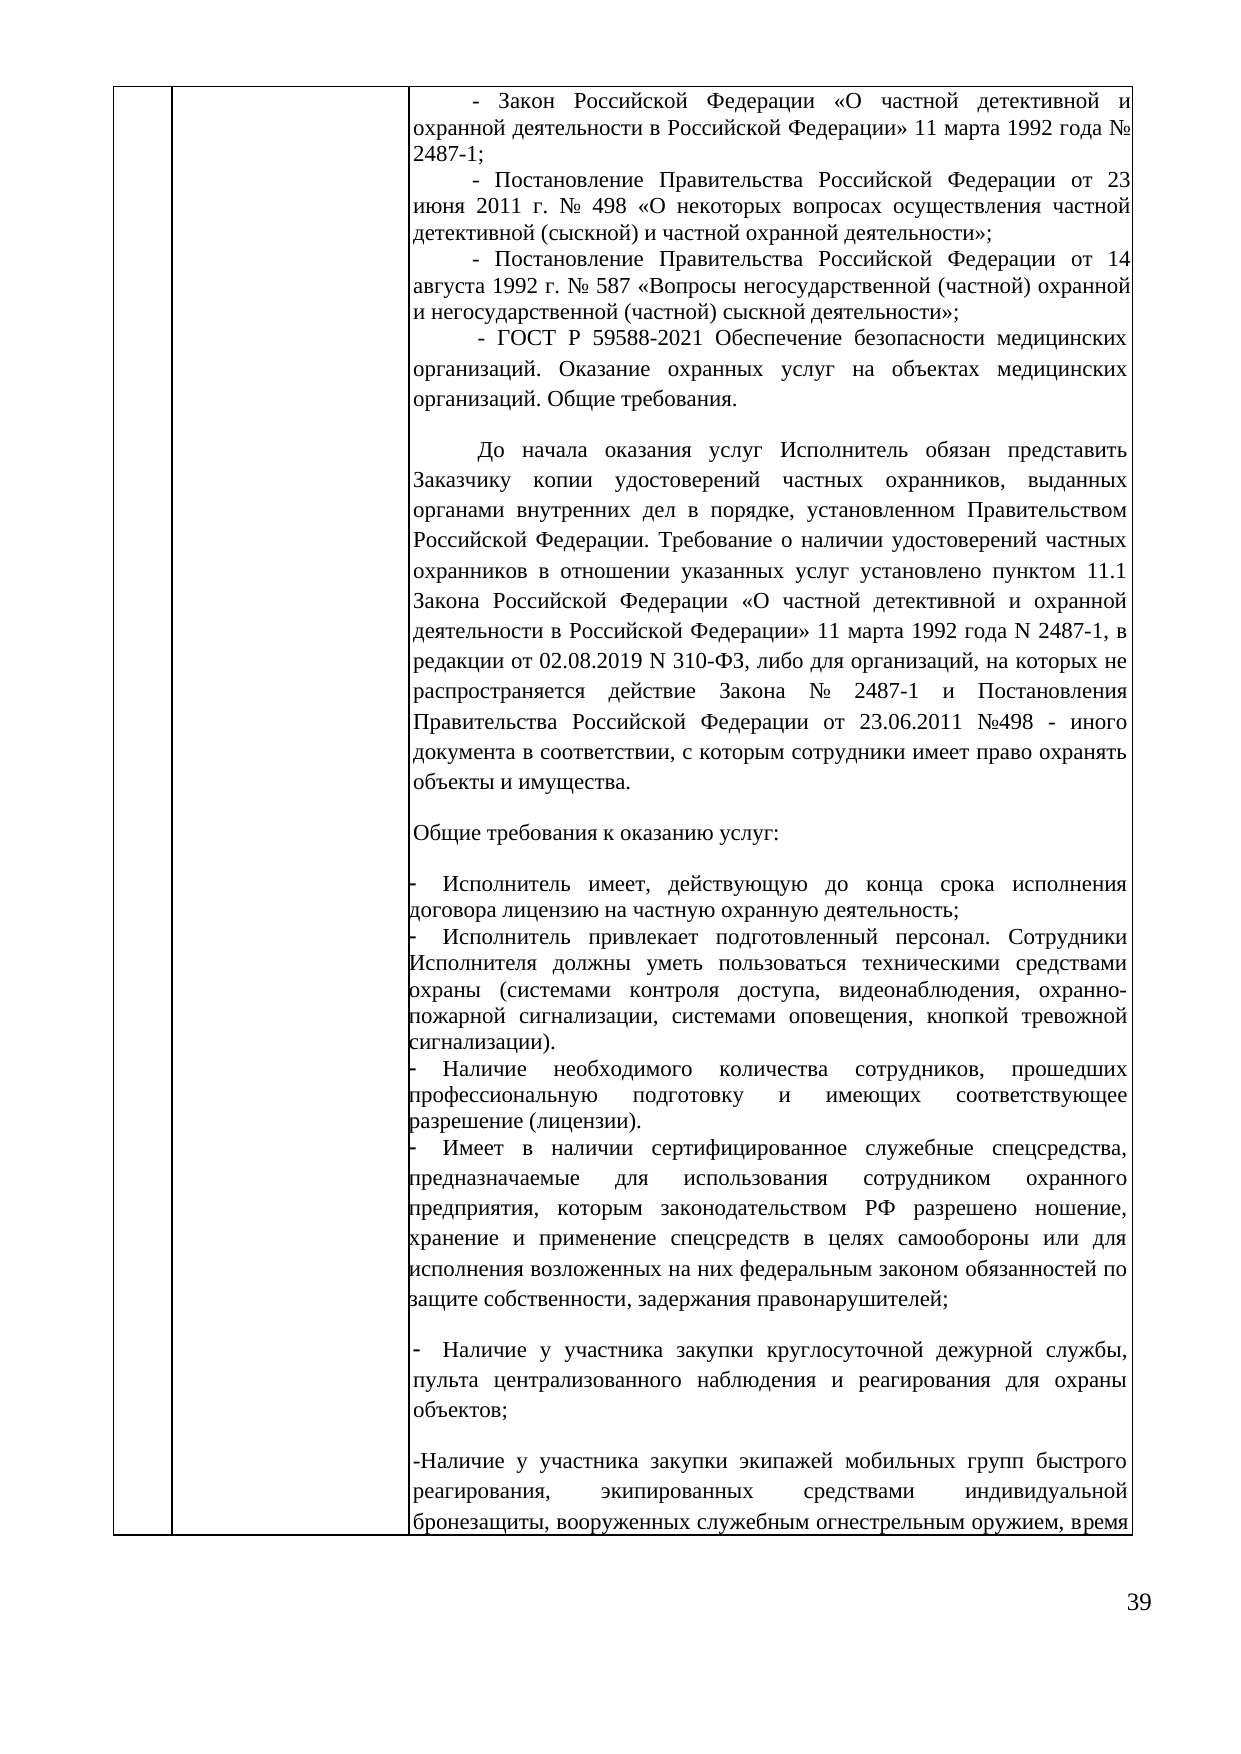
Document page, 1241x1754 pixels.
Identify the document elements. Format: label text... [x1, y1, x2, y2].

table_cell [410, 87, 1132, 1534]
table_cell 4 [114, 87, 171, 1534]
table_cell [173, 87, 408, 1534]
